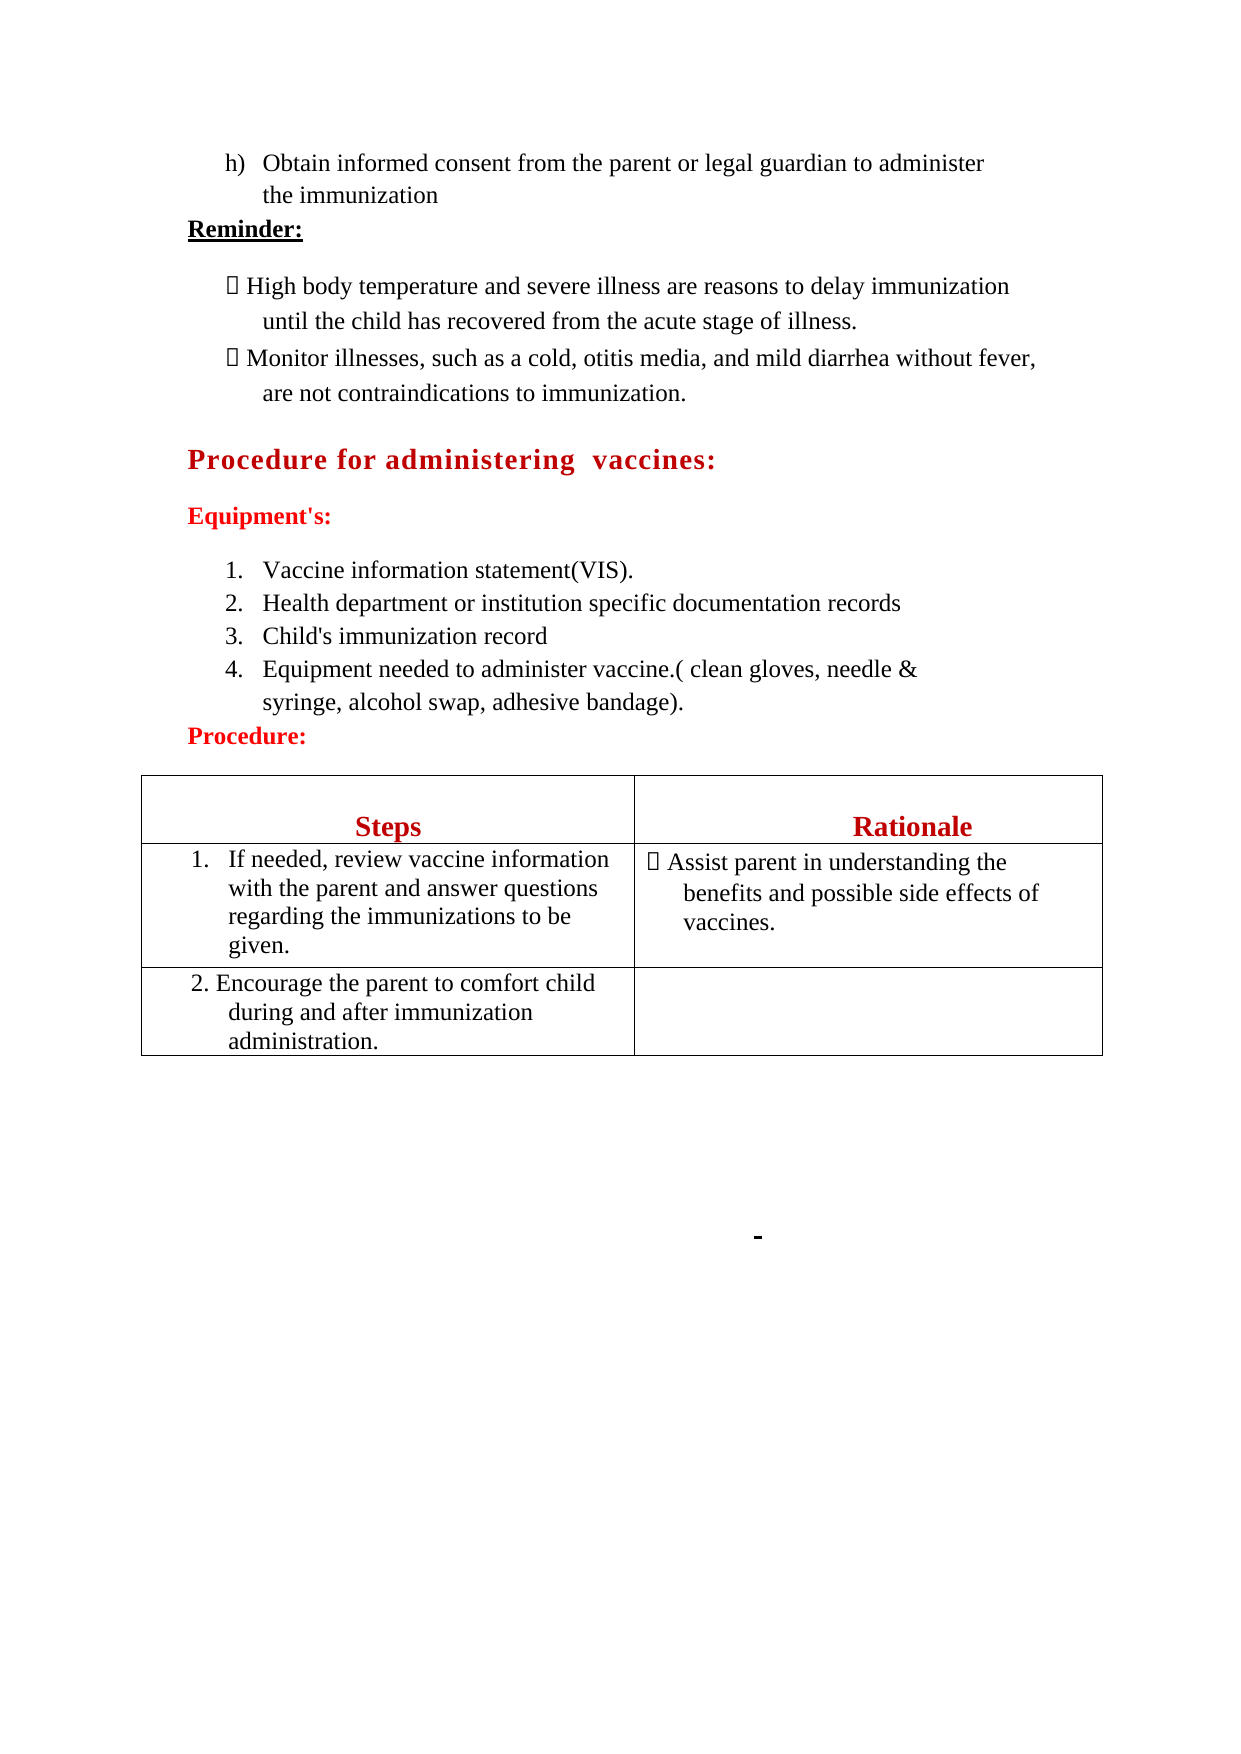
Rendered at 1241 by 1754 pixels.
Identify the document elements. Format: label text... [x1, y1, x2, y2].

table_cell 2. Encourage the parent to comfort child during and after immunization administration. [142, 968, 634, 1054]
subtitle Equipment's: [187, 501, 1041, 530]
list Obtain informed consent from the parent or legal guardian to administer the immunization [225, 148, 1021, 209]
table_cell [635, 968, 1102, 1054]
list Vaccine information statement(VIS). [225, 555, 1115, 584]
list Child's immunization record [225, 621, 1115, 650]
table_cell  Assist parent in understanding the benefits and possible side effects of vaccines. [635, 844, 1102, 967]
text  Monitor illnesses, such as a cold, otitis media, and mild diarrhea without fever, are not contraindications to immunization. [225, 339, 1041, 406]
table_header Steps [142, 776, 634, 843]
subtitle Reminder: [187, 214, 1041, 243]
list Equipment needed to administer vaccine.( clean gloves, needle & syringe, alcohol swap, adhesive bandage). [225, 654, 1003, 716]
subtitle Procedure: [187, 721, 1041, 749]
list Health department or institution specific documentation records [225, 588, 1115, 617]
text Procedure for administering vaccines: [187, 442, 1041, 475]
text  High body temperature and severe illness are reasons to delay immunization until the child has recovered from the acute stage of illness. [225, 268, 1041, 335]
table_cell If needed, review vaccine information with the parent and answer questions regarding the immunizations to be given. [142, 844, 634, 967]
table_header Rationale [635, 776, 1102, 843]
